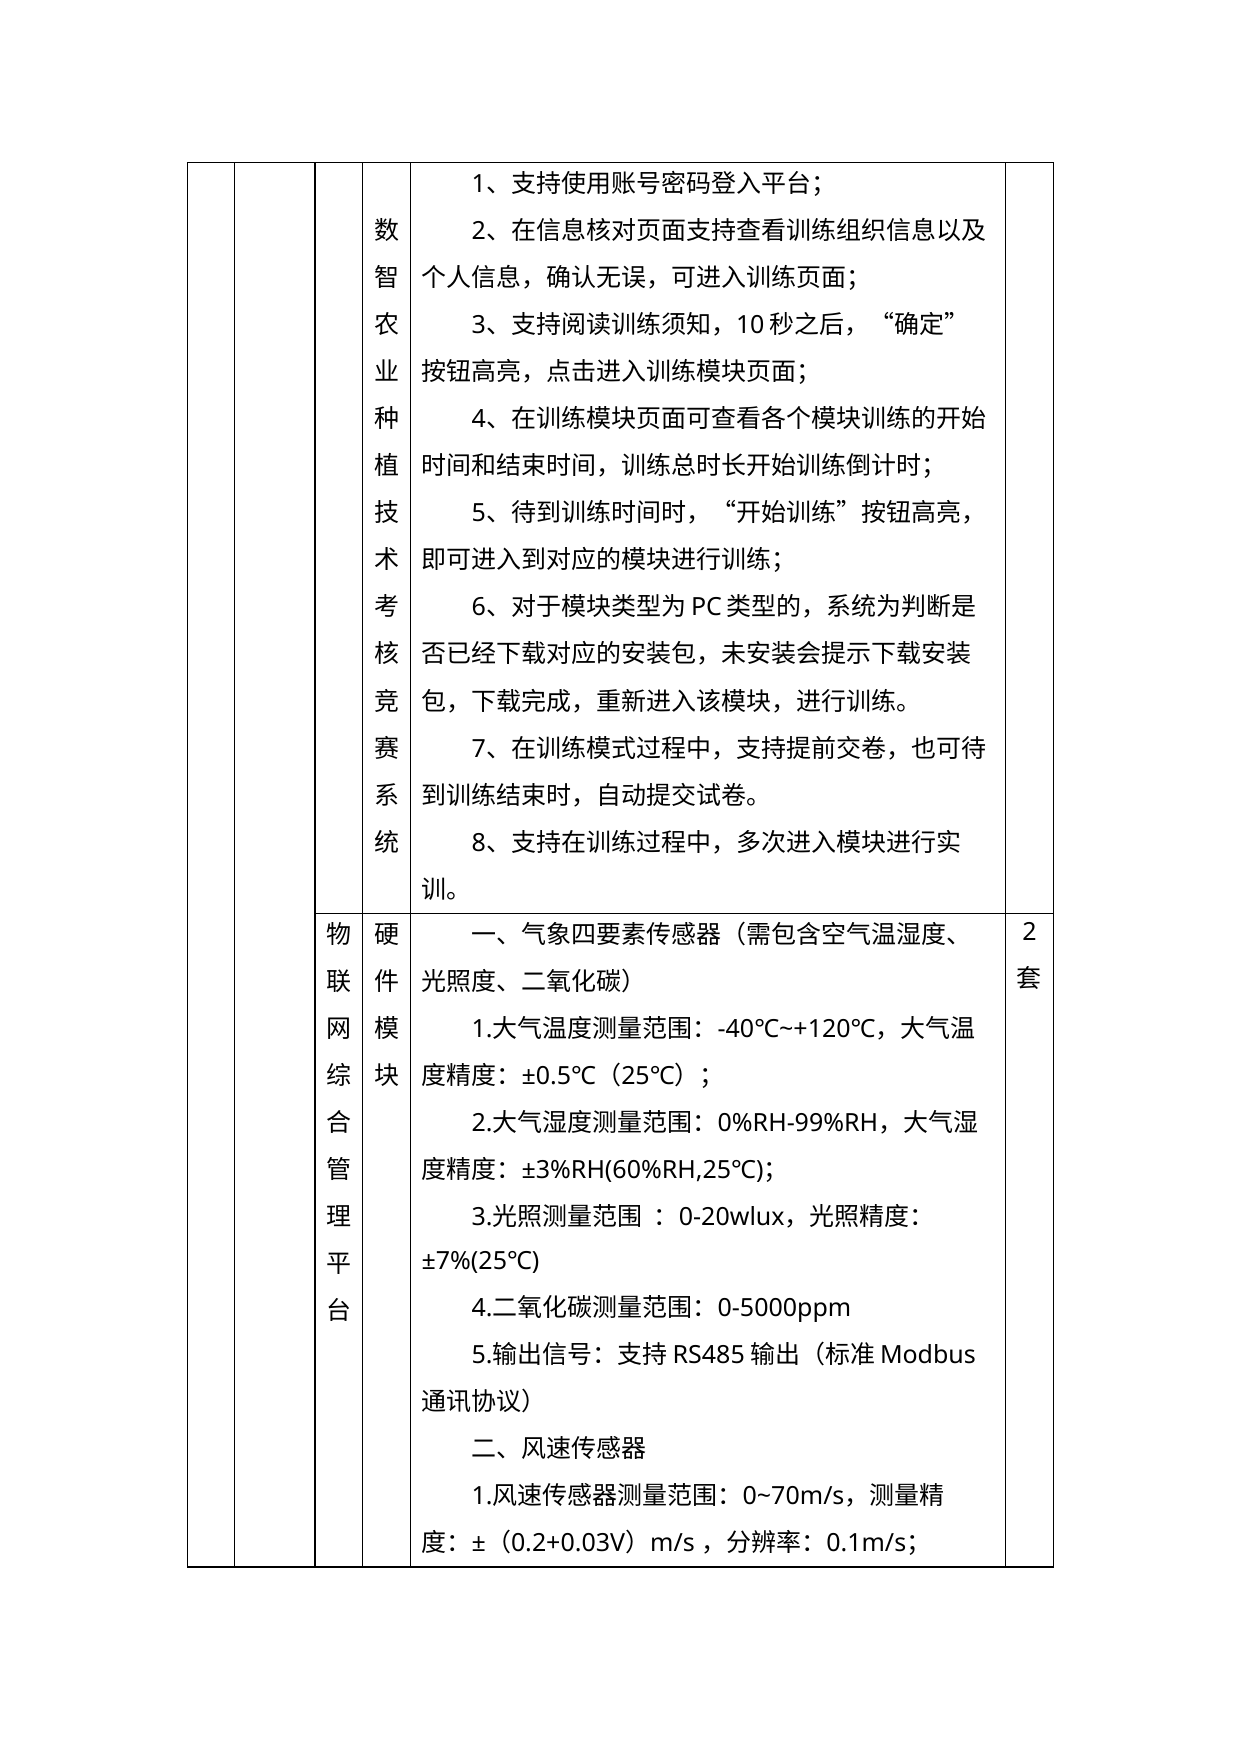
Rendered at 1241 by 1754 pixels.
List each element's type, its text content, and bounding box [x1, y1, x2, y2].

table_cell 硬件模块 [363, 914, 410, 1566]
table_cell 数智农业种植技术考核竞赛系统 [363, 163, 410, 913]
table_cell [411, 914, 1005, 1566]
table_cell 1、支持使用账号密码登入平台； 2、在信息核对页面支持查看训练组织信息以及个人信息，确认无误，可进入训练页面； 3、支持阅读训练须知，10秒之后，“确定”按钮高亮，点击进入训练模块页面； 4、在训练模块页面可查看各个模块训练的开始时间和结束时间，训练总时长开始训练倒计时； 5、待到训练时间时，“开始训练”按钮高亮，即可进入到对应的模块进行训练； 6、对于模块类型为PC类型的，系统为判断是否已经下载对应的安装包，未安装会提示下载安装包，下载完成，重新进入该模块，进行训练。 7、在训练模式过程中，支持提前交卷，也可待到训练结束时，自动提交试卷。 8、支持在训练过程中，多次进入模块进行实训。 [411, 163, 1005, 913]
table_cell 2套 [1006, 914, 1053, 1566]
table_cell 物联网综合管理平台 [316, 914, 362, 1566]
